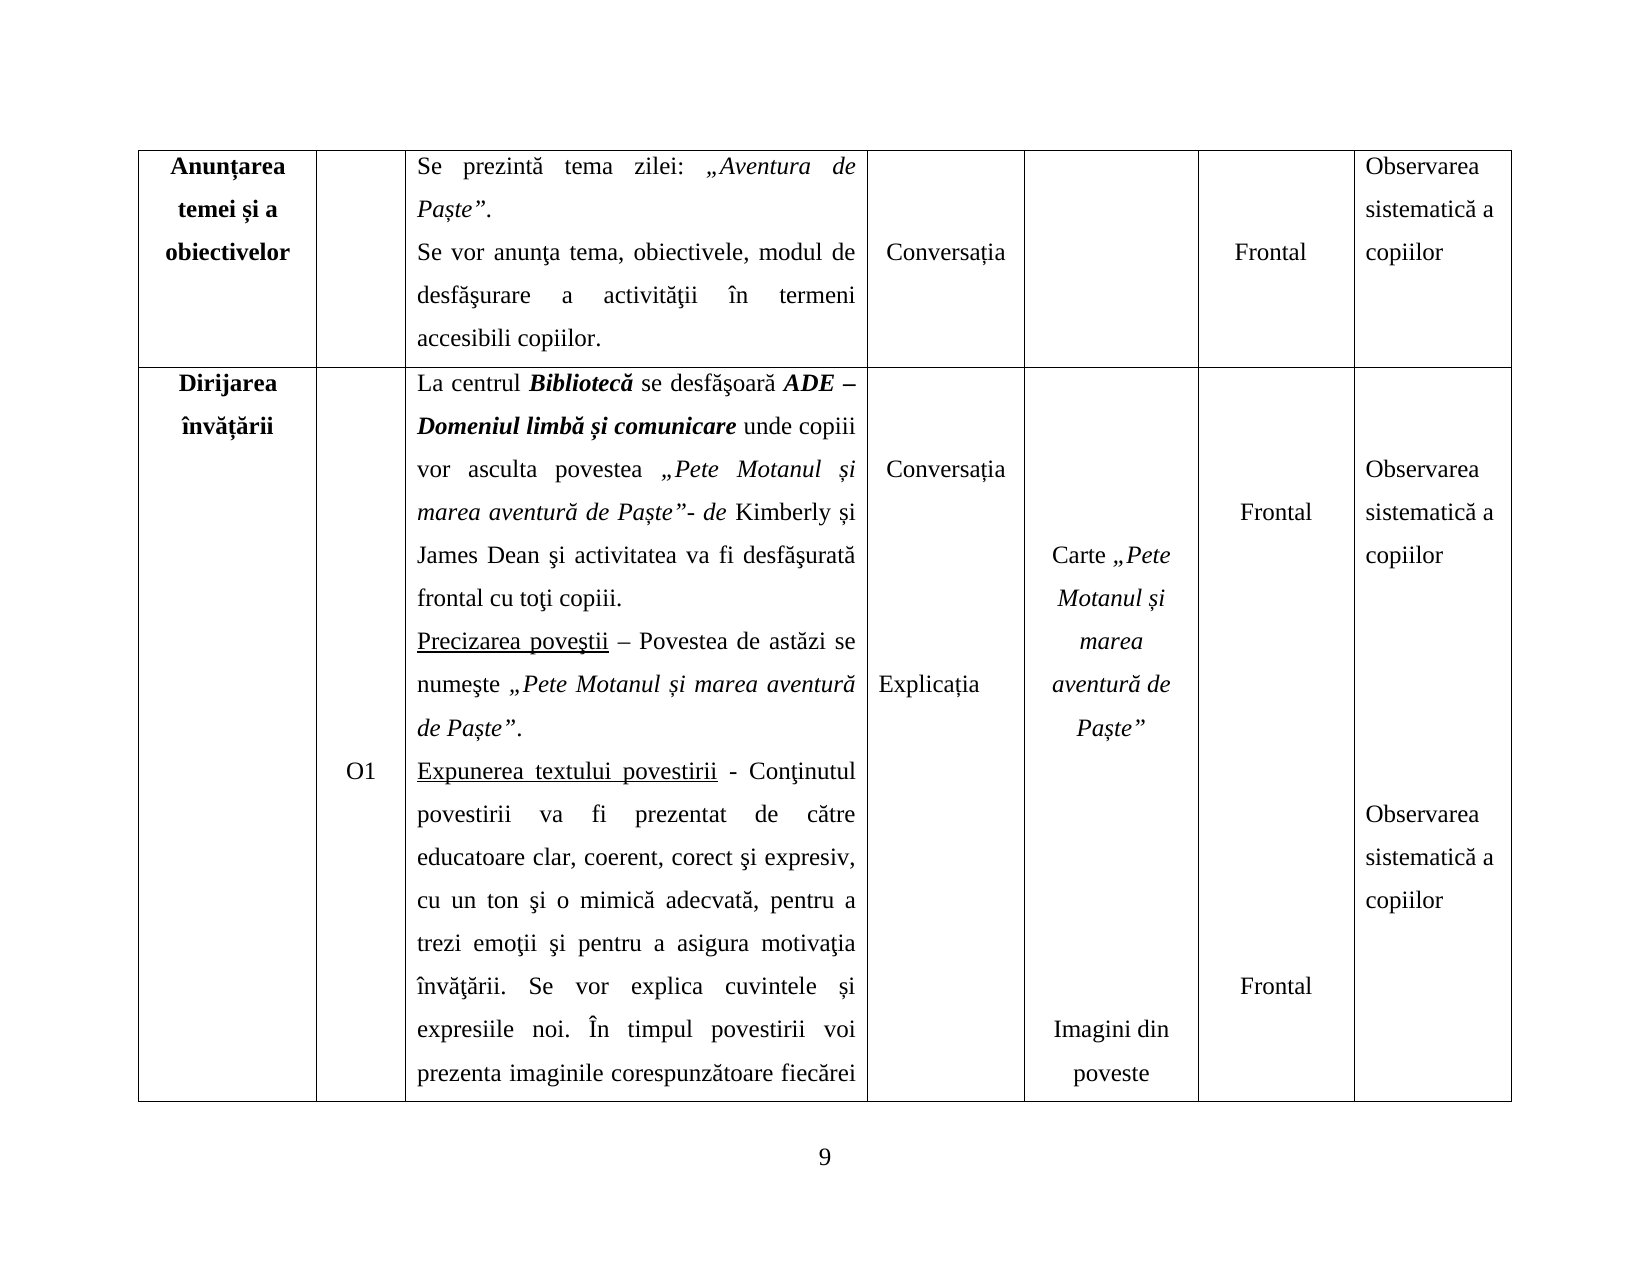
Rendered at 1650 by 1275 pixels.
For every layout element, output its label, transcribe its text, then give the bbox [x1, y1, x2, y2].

table_cell Dirijarea învățării [139, 368, 316, 1101]
table_cell Conversația [868, 151, 1024, 367]
table_cell [1025, 151, 1198, 367]
table_cell Frontal [1199, 151, 1354, 367]
table_cell Se prezintă tema zilei: „Aventura de Paște”. Se vor anunţa tema, obiectivele, modul de desfăşurare a activităţii în termeni accesibili copiilor. [406, 151, 867, 367]
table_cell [406, 368, 867, 1101]
table_cell Anunțarea temei și a obiectivelor [139, 151, 316, 367]
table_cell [868, 368, 1024, 1101]
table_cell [1025, 368, 1198, 1101]
table_cell [317, 151, 405, 367]
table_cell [1355, 151, 1511, 367]
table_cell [1199, 368, 1354, 1101]
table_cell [1355, 368, 1511, 1101]
table_cell O1 [317, 368, 405, 1101]
